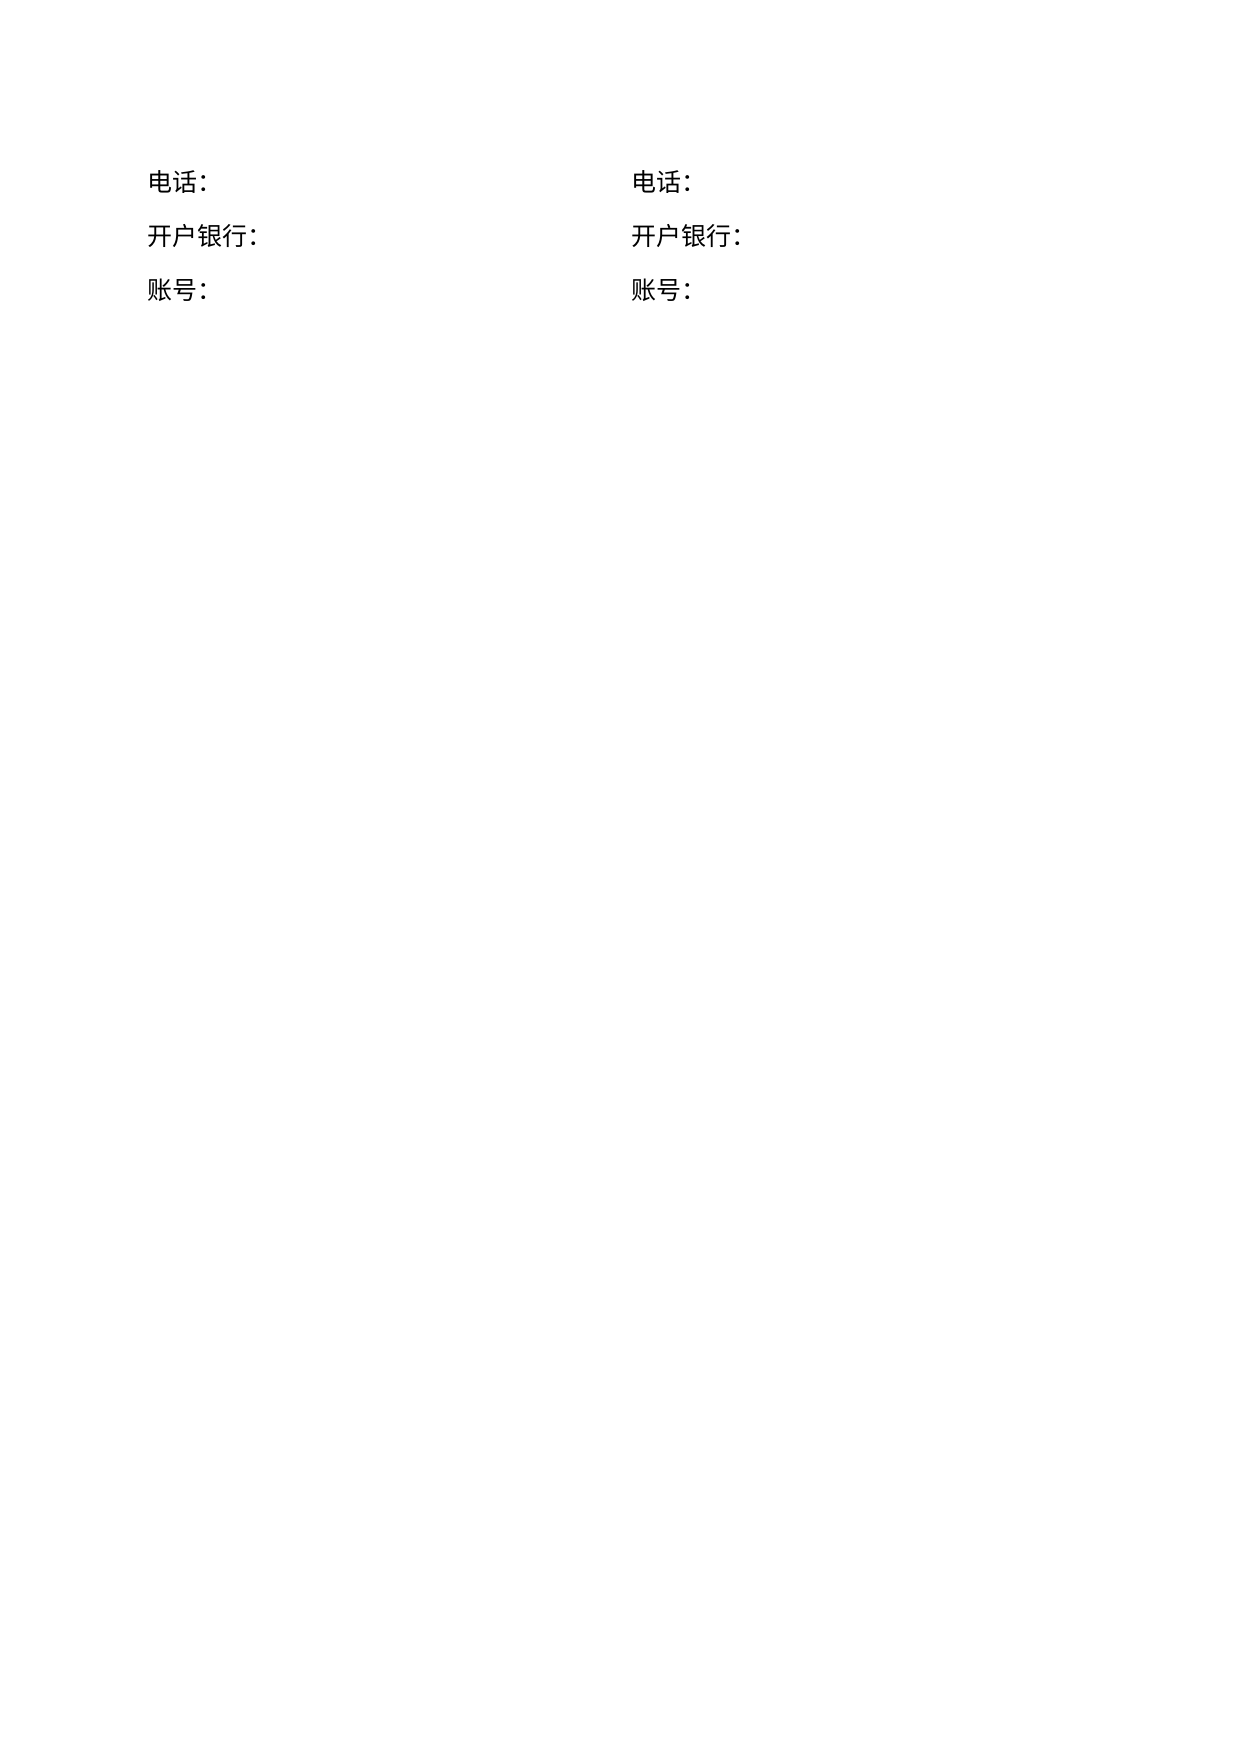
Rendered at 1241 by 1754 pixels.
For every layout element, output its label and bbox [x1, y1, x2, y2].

table_header [620, 162, 1104, 319]
table_header [136, 162, 620, 319]
